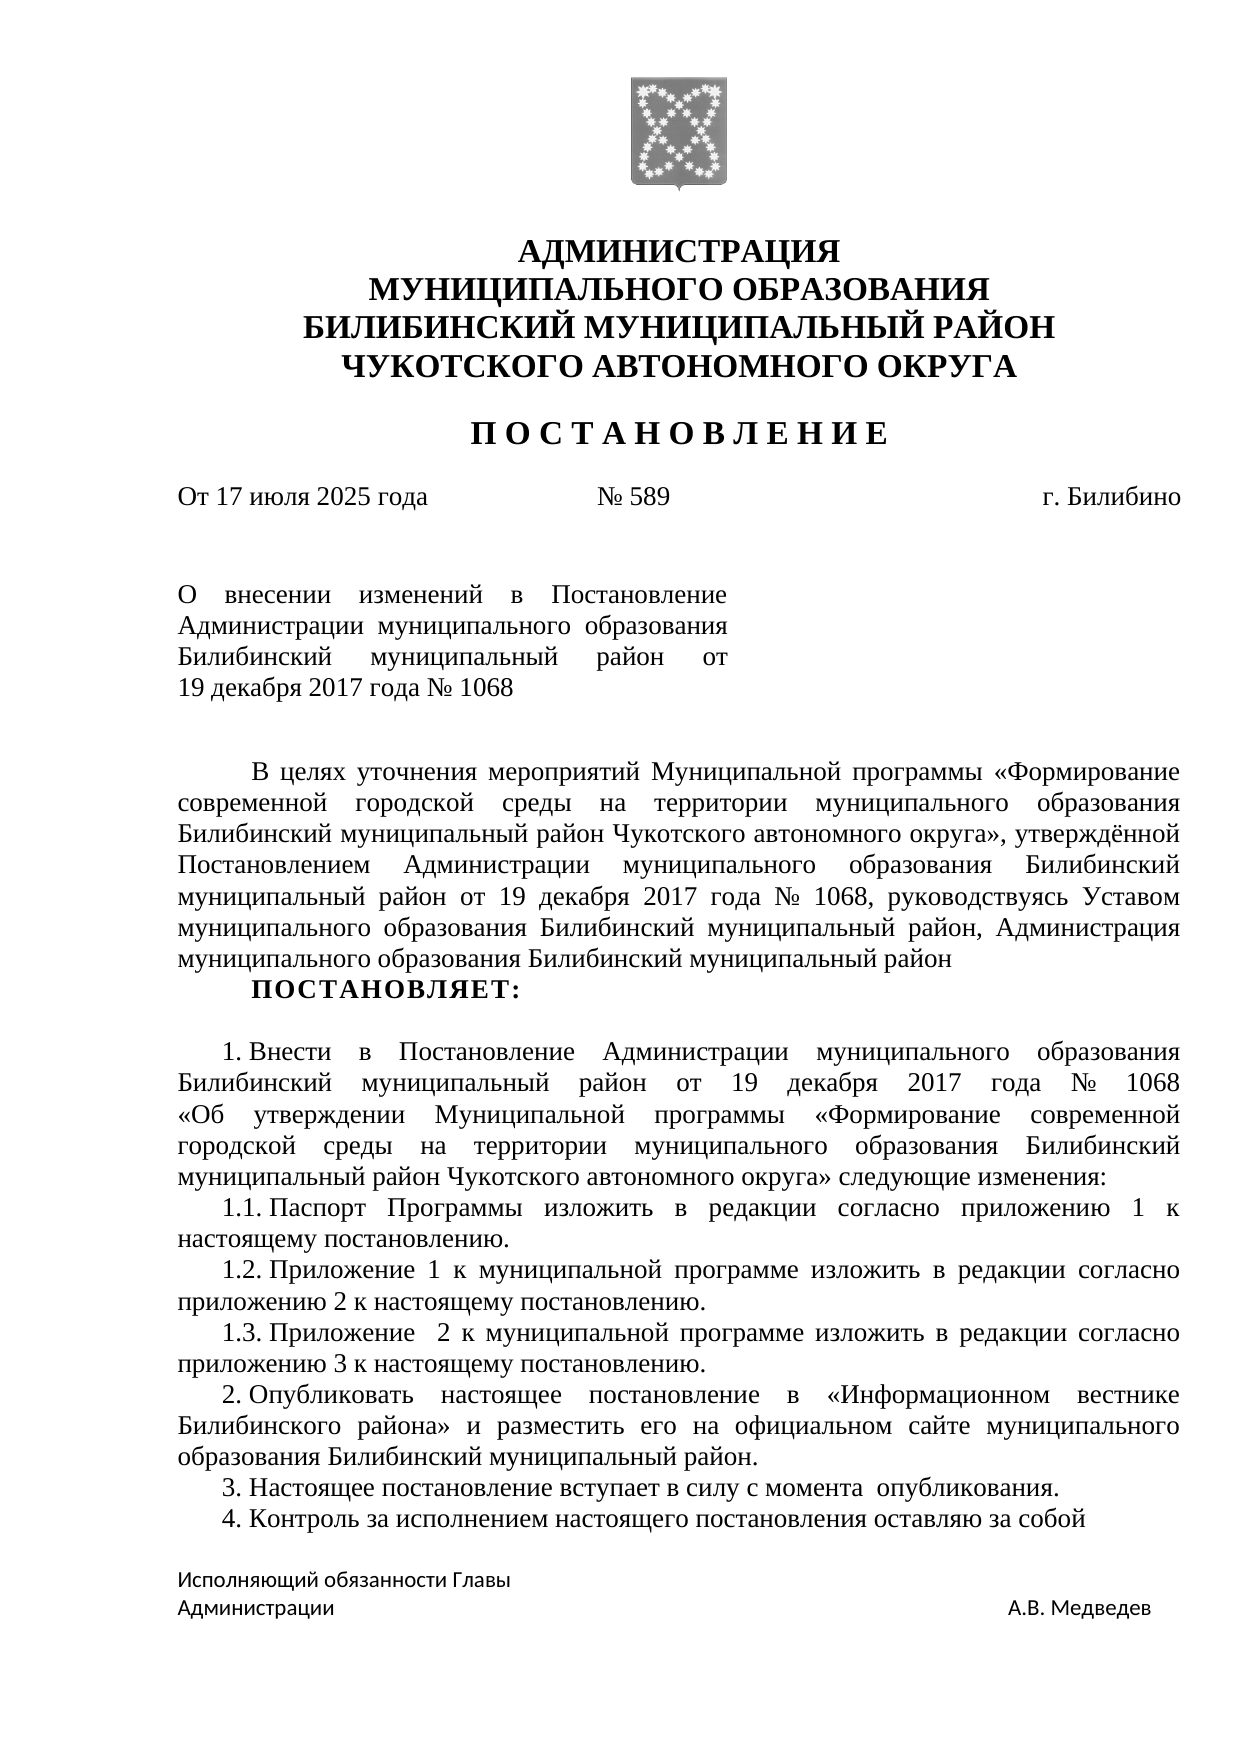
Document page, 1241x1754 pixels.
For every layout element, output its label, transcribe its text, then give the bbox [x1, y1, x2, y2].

text МУНИЦИПАЛЬНОГО ОБРАЗОВАНИЯ [177, 269, 1181, 307]
text П О С Т А Н О В Л Е Н И Е [177, 413, 1181, 451]
list Приложение 1 к муниципальной программе изложить в редакции согласно приложению 2 к настоящему постановлению. [177, 1253, 1181, 1316]
list Опубликовать настоящее постановление в «Информационном вестнике Билибинского района» и разместить его на официальном сайте муниципального образования Билибинский муниципальный район. [177, 1378, 1181, 1471]
table_header О внесении изменений в Постановление Администрации муниципального образования Билибинский муниципальный район от 19 декабря 2017 года № 1068 [166, 578, 739, 702]
table_header г. Билибино [750, 480, 1192, 525]
text БИЛИБИНСКИЙ МУНИЦИПАЛЬНЫЙ РАЙОН [177, 307, 1181, 346]
table_header От 17 июля 2025 года № 589 [177, 480, 749, 525]
text АДМИНИСТРАЦИЯ [177, 231, 1181, 269]
list Контроль за исполнением настоящего постановления оставляю за собой [177, 1503, 1187, 1534]
list Паспорт Программы изложить в редакции согласно приложению 1 к настоящему постановлению. [177, 1191, 1181, 1253]
list Настоящее постановление вступает в силу с момента опубликования. [177, 1471, 1187, 1503]
text ПОСТАНОВЛЯЕТ: [177, 973, 1181, 1004]
text В целях уточнения мероприятий Муниципальной программы «Формирование современной городской среды на территории муниципального образования Билибинский муниципальный район Чукотского автономного округа», утверждённой Постановлением Администрации муниципального образования Билибинский муниципальный район от 19 декабря 2017 года № 1068, руководствуясь Уставом муниципального образования Билибинский муниципальный район, Администрация муниципального образования Билибинский муниципальный район [177, 755, 1181, 973]
list Внести в Постановление Администрации муниципального образования Билибинский муниципальный район от 19 декабря 2017 года № 1068 «Об утверждении Муниципальной программы «Формирование современной городской среды на территории муниципального образования Билибинский муниципальный район Чукотского автономного округа» следующие изменения: [177, 1035, 1181, 1191]
list Приложение 2 к муниципальной программе изложить в редакции согласно приложению 3 к настоящему постановлению. [177, 1316, 1181, 1378]
text ЧУКОТСКОГО АВТОНОМНОГО ОКРУГА [177, 346, 1181, 384]
